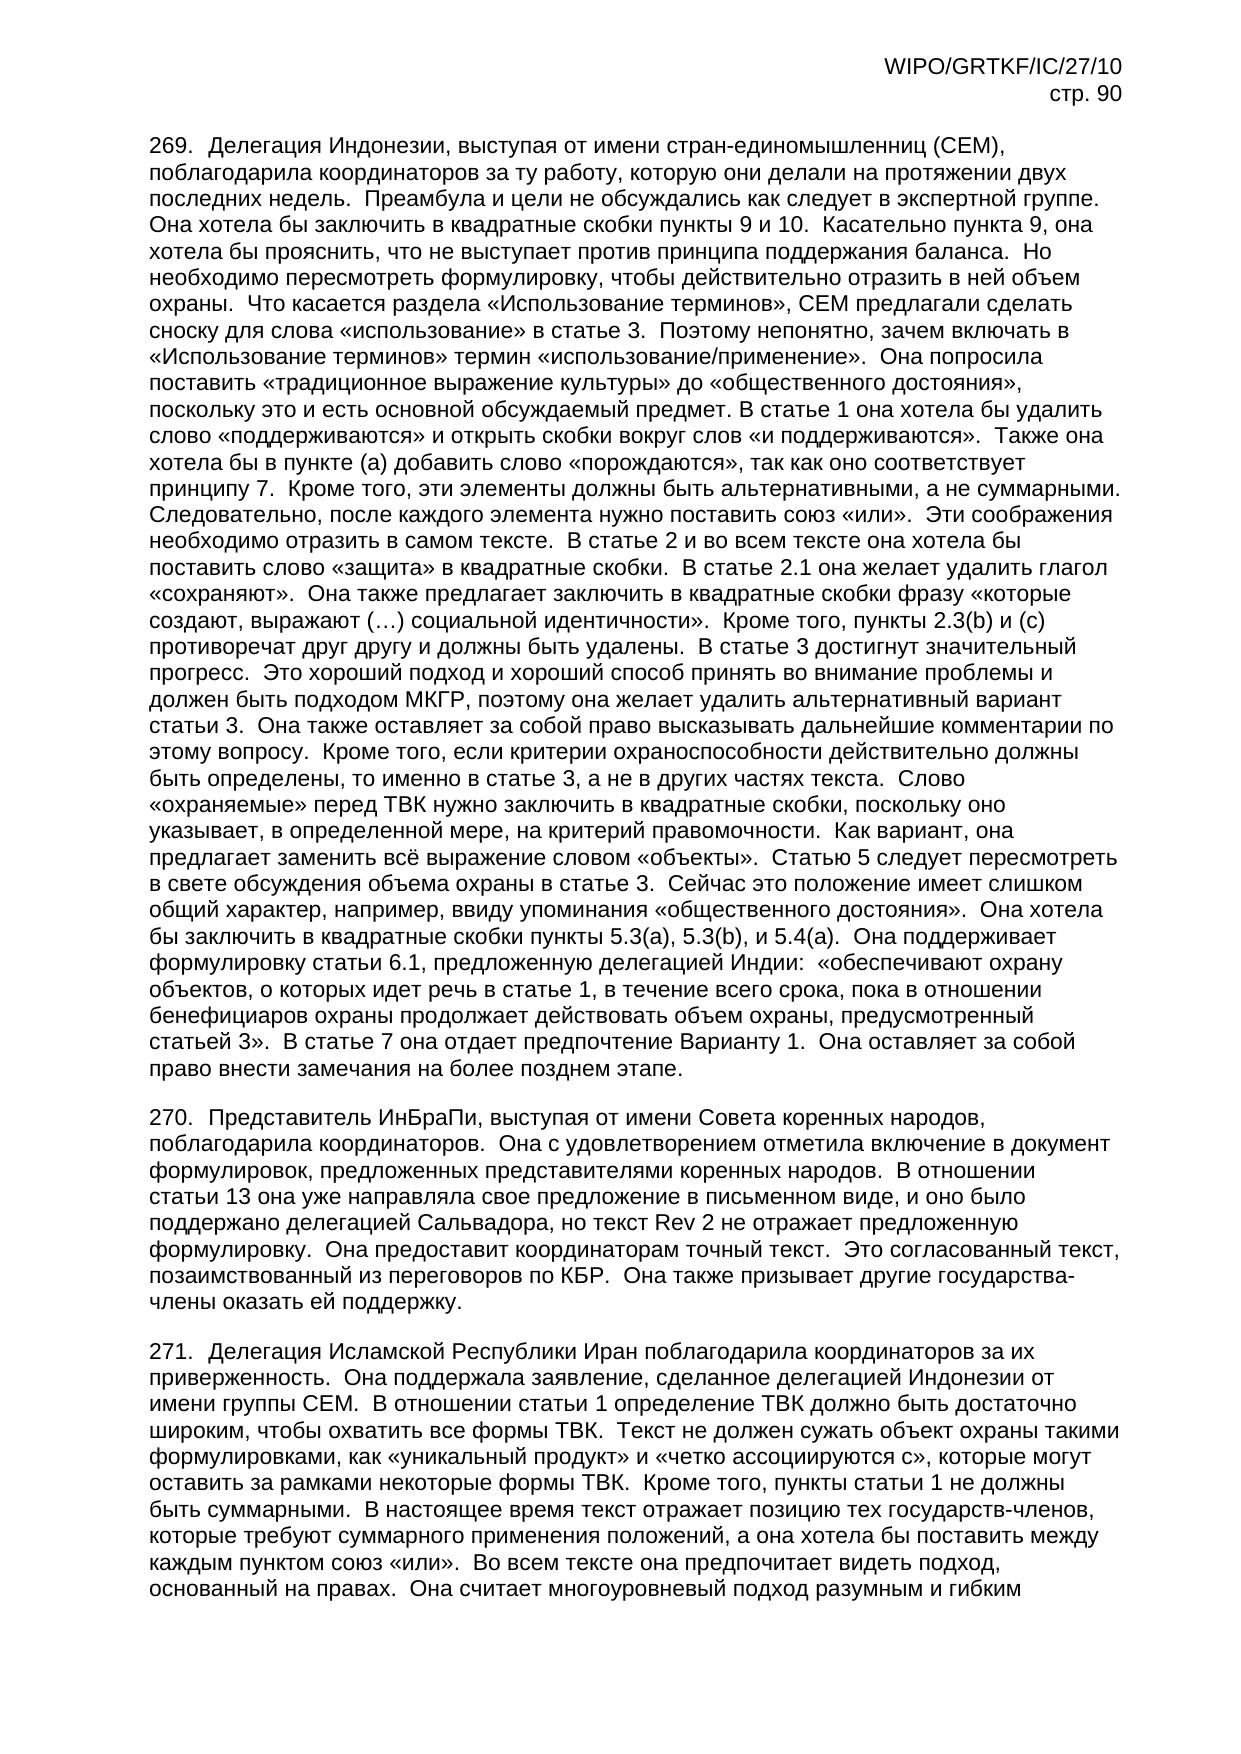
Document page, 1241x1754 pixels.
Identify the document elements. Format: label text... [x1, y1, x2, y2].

text Представитель ИнБраПи, выступая от имени Совета коренных народов, поблагодарила координаторов. Она с удовлетворением отметила включение в документ формулировок, предложенных представителями коренных народов. В отношении статьи 13 она уже направляла свое предложение в письменном виде, и оно было поддержано делегацией Сальвадора, но текст Rev 2 не отражает предложенную формулировку. Она предоставит координаторам точный текст. Это согласованный текст, позаимствованный из переговоров по КБР. Она также призывает другие государства-члены оказать ей поддержку. [149, 1104, 1122, 1315]
text Делегация Индонезии, выступая от имени стран-единомышленниц (СЕМ), поблагодарила координаторов за ту работу, которую они делали на протяжении двух последних недель. Преамбула и цели не обсуждались как следует в экспертной группе. Она хотела бы заключить в квадратные скобки пункты 9 и 10. Касательно пункта 9, она хотела бы прояснить, что не выступает против принципа поддержания баланса. Но необходимо пересмотреть формулировку, чтобы действительно отразить в ней объем охраны. Что касается раздела «Использование терминов», СЕМ предлагали сделать сноску для слова «использование» в статье 3. Поэтому непонятно, зачем включать в «Использование терминов» термин «использование/применение». Она попросила поставить «традиционное выражение культуры» до «общественного достояния», поскольку это и есть основной обсуждаемый предмет. В статье 1 она хотела бы удалить слово «поддерживаются» и открыть скобки вокруг слов «и поддерживаются». Также она хотела бы в пункте (a) добавить слово «порождаются», так как оно соответствует принципу 7. Кроме того, эти элементы должны быть альтернативными, а не суммарными. Следовательно, после каждого элемента нужно поставить союз «или». Эти соображения необходимо отразить в самом тексте. В статье 2 и во всем тексте она хотела бы поставить слово «защита» в квадратные скобки. В статье 2.1 она желает удалить глагол «сохраняют». Она также предлагает заключить в квадратные скобки фразу «которые создают, выражают (…) социальной идентичности». Кроме того, пункты 2.3(b) и (c) противоречат друг другу и должны быть удалены. В статье 3 достигнут значительный прогресс. Это хороший подход и хороший способ принять во внимание проблемы и должен быть подходом МКГР, поэтому она желает удалить альтернативный вариант статьи 3. Она также оставляет за собой право высказывать дальнейшие комментарии по этому вопросу. Кроме того, если критерии охраноспособности действительно должны быть определены, то именно в статье 3, а не в других частях текста. Слово «охраняемые» перед ТВК нужно заключить в квадратные скобки, поскольку оно указывает, в определенной мере, на критерий правомочности. Как вариант, она предлагает заменить всё выражение словом «объекты». Статью 5 следует пересмотреть в свете обсуждения объема охраны в статье 3. Сейчас это положение имеет слишком общий характер, например, ввиду упоминания «общественного достояния». Она хотела бы заключить в квадратные скобки пункты 5.3(a), 5.3(b), и 5.4(a). Она поддерживает формулировку статьи 6.1, предложенную делегацией Индии: «обеспечивают охрану объектов, о которых идет речь в статье 1, в течение всего срока, пока в отношении бенефициаров охраны продолжает действовать объем охраны, предусмотренный статьей 3». В статье 7 она отдает предпочтение Варианту 1. Она оставляет за собой право внести замечания на более позднем этапе. [149, 132, 1122, 1081]
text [149, 1338, 1122, 1601]
